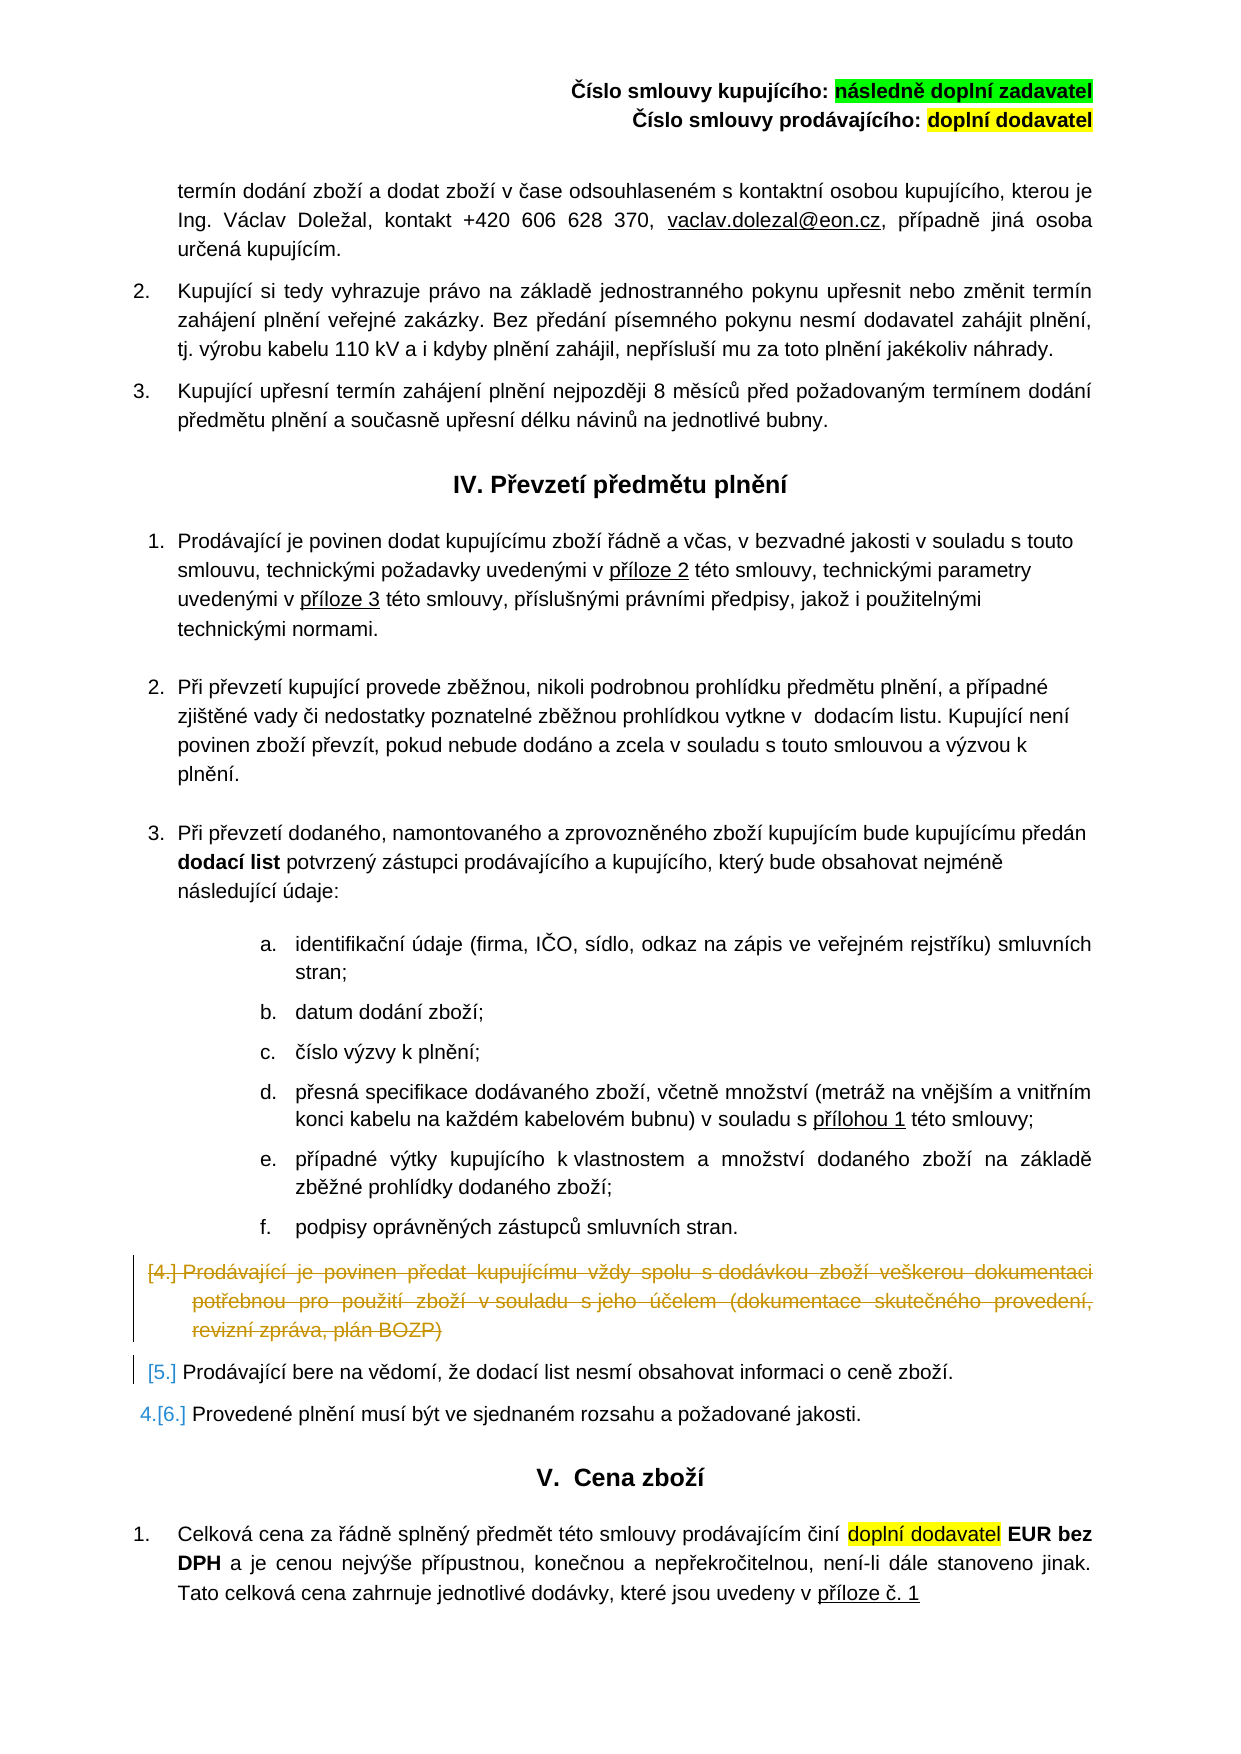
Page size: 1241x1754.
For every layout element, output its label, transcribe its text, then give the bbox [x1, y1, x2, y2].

subtitle Převzetí předmětu plnění [148, 469, 1093, 499]
list datum dodání zboží; [260, 999, 1093, 1023]
list Při převzetí dodaného, namontovaného a zprovozněného zboží kupujícím bude kupujícímu předán dodací list potvrzený zástupci prodávajícího a kupujícího, který bude obsahovat nejméně následující údaje: [148, 815, 1093, 903]
list Prodávající je povinen dodat kupujícímu zboží řádně a včas, v bezvadné jakosti v souladu s touto smlouvu, technickými požadavky uvedenými v příloze 2 této smlouvy, technickými parametry uvedenými v příloze 3 této smlouvy, příslušnými právními předpisy, jakož i použitelnými technickými normami. [148, 524, 1093, 640]
list přesná specifikace dodávaného zboží, včetně množství (metráž na vnějším a vnitřním konci kabelu na každém kabelovém bubnu) v souladu s přílohou 1 této smlouvy; [260, 1079, 1093, 1131]
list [133, 174, 1093, 261]
list identifikační údaje (firma, IČO, sídlo, odkaz na zápis ve veřejném rejstříku) smluvních stran; [260, 932, 1093, 983]
list Při převzetí kupující provede zběžnou, nikoli podrobnou prohlídku předmětu plnění, a případné zjištěné vady či nedostatky poznatelné zběžnou prohlídkou vytkne v dodacím listu. Kupující není povinen zboží převzít, pokud nebude dodáno a zcela v souladu s touto smlouvou a výzvou k plnění. [148, 669, 1093, 786]
list Celková cena za řádně splněný předmět této smlouvy prodávajícím činí doplní dodavatel EUR bez DPH a je cenou nejvýše přípustnou, konečnou a nepřekročitelnou, není-li dále stanoveno jinak. Tato celková cena zahrnuje jednotlivé dodávky, které jsou uvedeny v příloze č. 1 [133, 1517, 1093, 1604]
list číslo výzvy k plnění; [260, 1039, 1093, 1063]
list podpisy oprávněných zástupců smluvních stran. [260, 1214, 1093, 1238]
subtitle Cena zboží [148, 1463, 1093, 1492]
list Kupující si tedy vyhrazuje právo na základě jednostranného pokynu upřesnit nebo změnit termín zahájení plnění veřejné zakázky. Bez předání písemného pokynu nesmí dodavatel zahájit plnění, tj. výrobu kabelu 110 kV a i kdyby plnění zahájil, nepřísluší mu za toto plnění jakékoliv náhrady. [133, 274, 1093, 361]
list Kupující upřesní termín zahájení plnění nejpozději 8 měsíců před požadovaným termínem dodání předmětu plnění a současně upřesní délku návinů na jednotlivé bubny. [133, 374, 1093, 432]
list Prodávající bere na vědomí, že dodací list nesmí obsahovat informaci o ceně zboží. [148, 1354, 1093, 1384]
list případné výtky kupujícího k vlastnostem a množství dodaného zboží na základě zběžné prohlídky dodaného zboží; [260, 1147, 1093, 1198]
list Provedené plnění musí být ve sjednaném rozsahu a požadované jakosti. [140, 1396, 1093, 1425]
